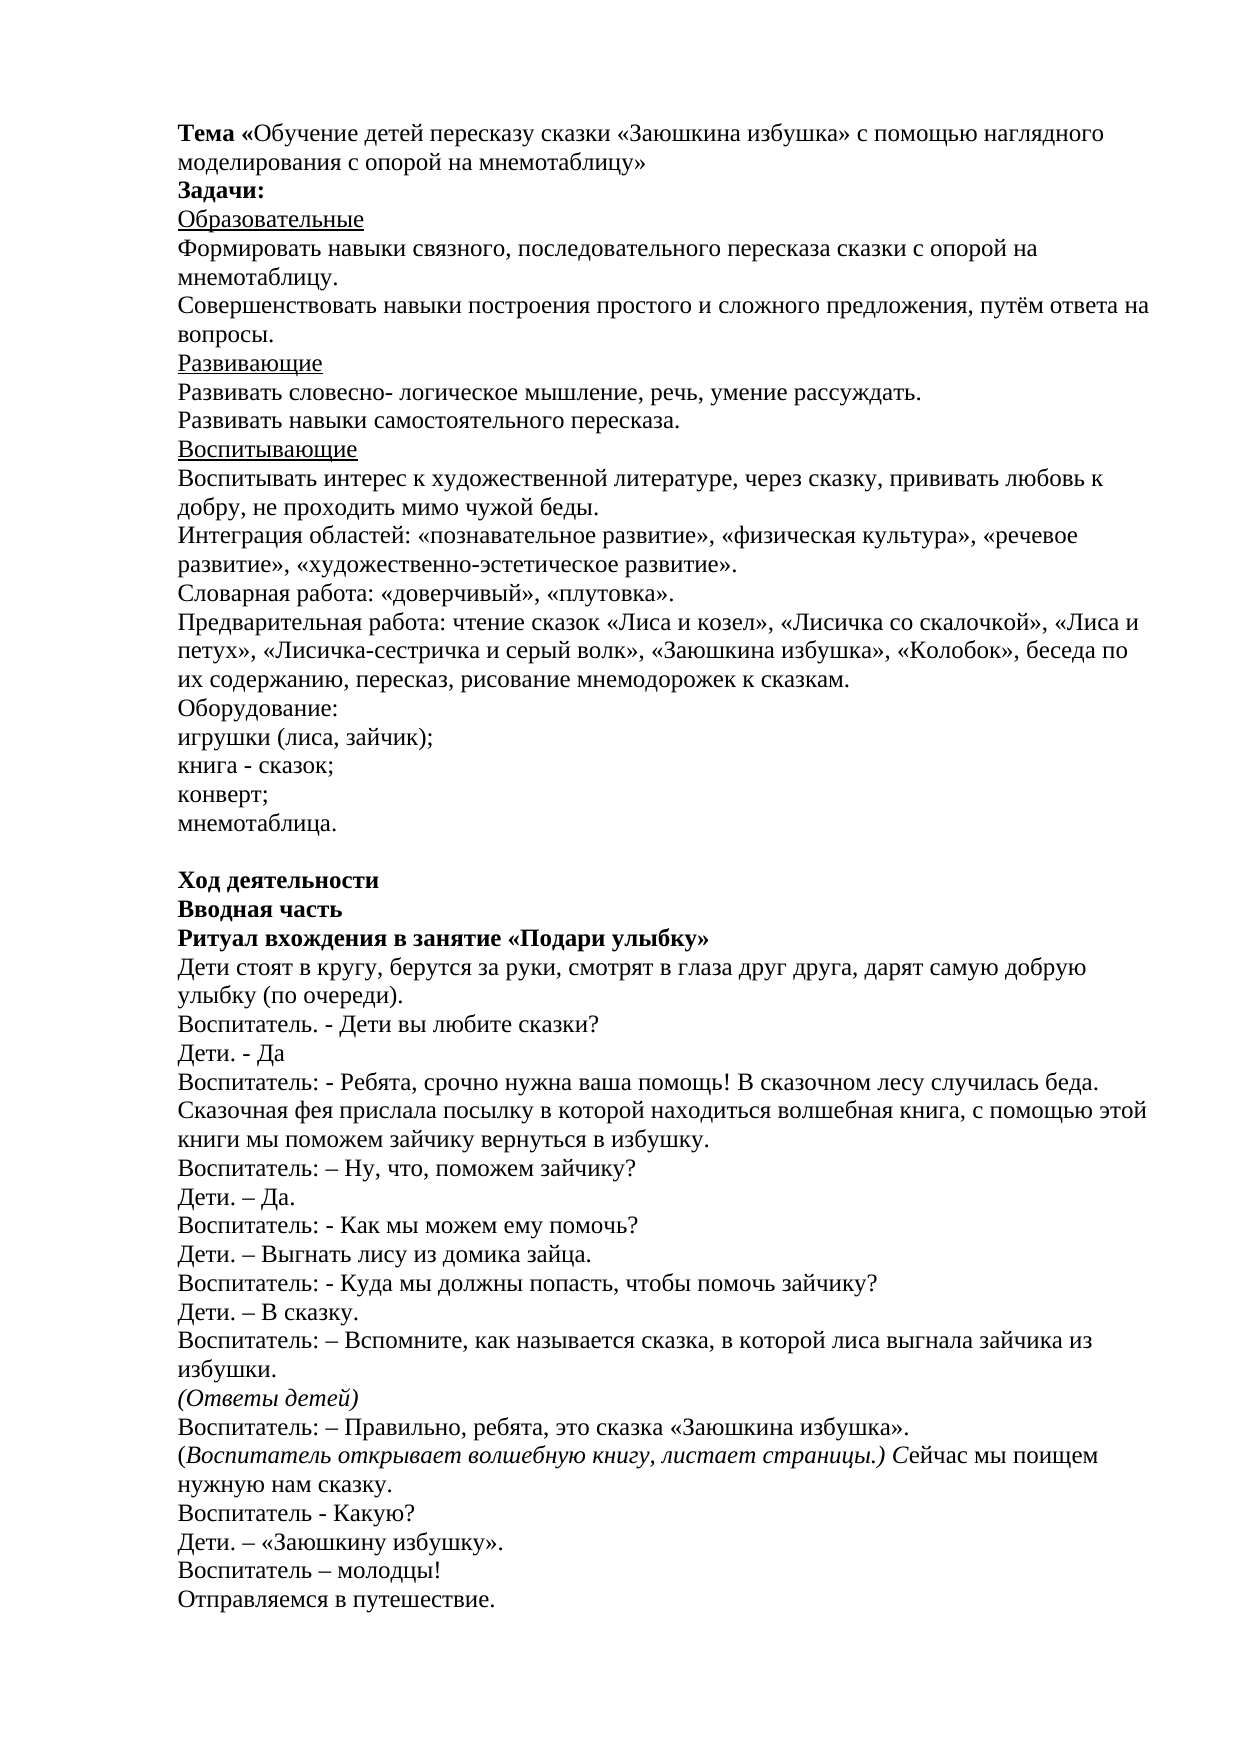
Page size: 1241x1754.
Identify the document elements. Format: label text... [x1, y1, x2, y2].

text Дети. – Да. [177, 1182, 1152, 1211]
text Совершенствовать навыки построения простого и сложного предложения, путём ответа на вопросы. [177, 291, 1152, 348]
text конверт; [177, 779, 1152, 808]
text Интеграция областей: «познавательное развитие», «физическая культура», «речевое развитие», «художественно-эстетическое развитие». [177, 521, 1152, 578]
text (Воспитатель открывает волшебную книгу, листает страницы.) Сейчас мы поищем нужную нам сказку. [177, 1441, 1152, 1498]
text Воспитатель – молодцы! [177, 1556, 1152, 1584]
text Воспитывать интерес к художественной литературе, через сказку, прививать любовь к добру, не проходить мимо чужой беды. [177, 463, 1152, 521]
text Дети стоят в кругу, берутся за руки, смотрят в глаза друг друга, дарят самую добрую улыбку (по очереди). [177, 952, 1152, 1009]
text Развивать словесно- логическое мышление, речь, умение рассуждать. [177, 377, 1152, 406]
text Воспитатель - Какую? [177, 1498, 1152, 1527]
text книга - сказок; [177, 751, 1152, 779]
text Воспитатель. - Дети вы любите сказки? [177, 1009, 1152, 1038]
text Ритуал вхождения в занятие «Подари улыбку» [177, 923, 1152, 952]
text Сказочная фея прислала посылку в которой находиться волшебная книга, с помощью этой книги мы поможем зайчику вернуться в избушку. [177, 1096, 1152, 1153]
text Воспитывающие [177, 434, 1152, 463]
text игрушки (лиса, зайчик); [177, 722, 1152, 751]
text Дети. – Выгнать лису из домика зайца. [177, 1239, 1152, 1268]
text Задачи: [177, 176, 1152, 204]
text Дети. - Да [177, 1038, 1152, 1067]
text Ход деятельности [177, 866, 1152, 894]
text Воспитатель: – Ну, что, поможем зайчику? [177, 1153, 1152, 1182]
text Дети. – В сказку. [177, 1297, 1152, 1326]
text Воспитатель: - Как мы можем ему помочь? [177, 1211, 1152, 1239]
text Развивающие [177, 348, 1152, 377]
text Воспитатель: – Вспомните, как называется сказка, в которой лиса выгнала зайчика из избушки. [177, 1326, 1152, 1383]
text Развивать навыки самостоятельного пересказа. [177, 406, 1152, 434]
text Словарная работа: «доверчивый», «плутовка». [177, 578, 1152, 607]
text Тема «Обучение детей пересказу сказки «Заюшкина избушка» с помощью наглядного моделирования с опорой на мнемотаблицу» [177, 118, 1152, 176]
text Дети. – «Заюшкину избушку». [177, 1527, 1152, 1556]
text Воспитатель: - Куда мы должны попасть, чтобы помочь зайчику? [177, 1268, 1152, 1297]
text мнемотаблица. [177, 808, 1152, 837]
text Вводная часть [177, 894, 1152, 923]
text Воспитатель: – Правильно, ребята, это сказка «Заюшкина избушка». [177, 1412, 1152, 1441]
text Отправляемся в путешествие. [177, 1584, 1152, 1613]
text (Ответы детей) [177, 1383, 1152, 1412]
text Оборудование: [177, 693, 1152, 722]
text Образовательные [177, 204, 1152, 233]
text Воспитатель: - Ребята, срочно нужна ваша помощь! В сказочном лесу случилась беда. [177, 1067, 1152, 1096]
text Формировать навыки связного, последовательного пересказа сказки с опорой на мнемотаблицу. [177, 233, 1152, 291]
text Предварительная работа: чтение сказок «Лиса и козел», «Лисичка со скалочкой», «Лиса и петух», «Лисичка-сестричка и серый волк», «Заюшкина избушка», «Колобок», беседа по их содержанию, пересказ, рисование мнемодорожек к сказкам. [177, 607, 1152, 693]
